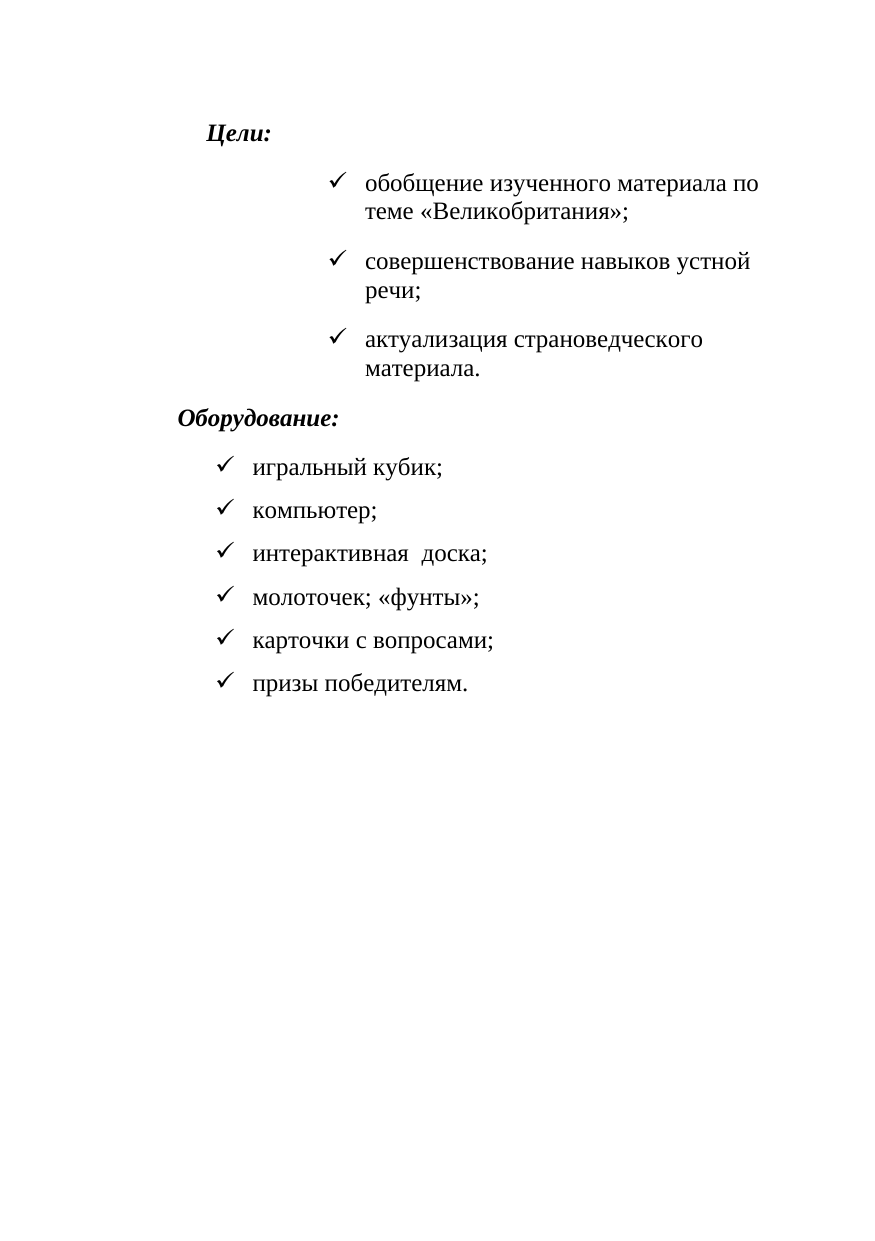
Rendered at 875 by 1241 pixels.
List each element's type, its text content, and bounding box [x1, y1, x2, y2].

list актуализация страноведческого материала. [327, 324, 786, 382]
list карточки с вопросами; [215, 625, 786, 653]
list интерактивная доска; [215, 538, 786, 567]
list компьютер; [215, 495, 786, 524]
text Оборудование: [177, 403, 786, 431]
text Цели: [177, 118, 786, 147]
list молоточек; «фунты»; [215, 582, 786, 610]
list призы победителям. [215, 668, 786, 697]
list игральный кубик; [215, 452, 786, 481]
list обобщение изученного материала по теме «Великобритания»; [327, 168, 786, 225]
list совершенствование навыков устной речи; [327, 246, 786, 303]
